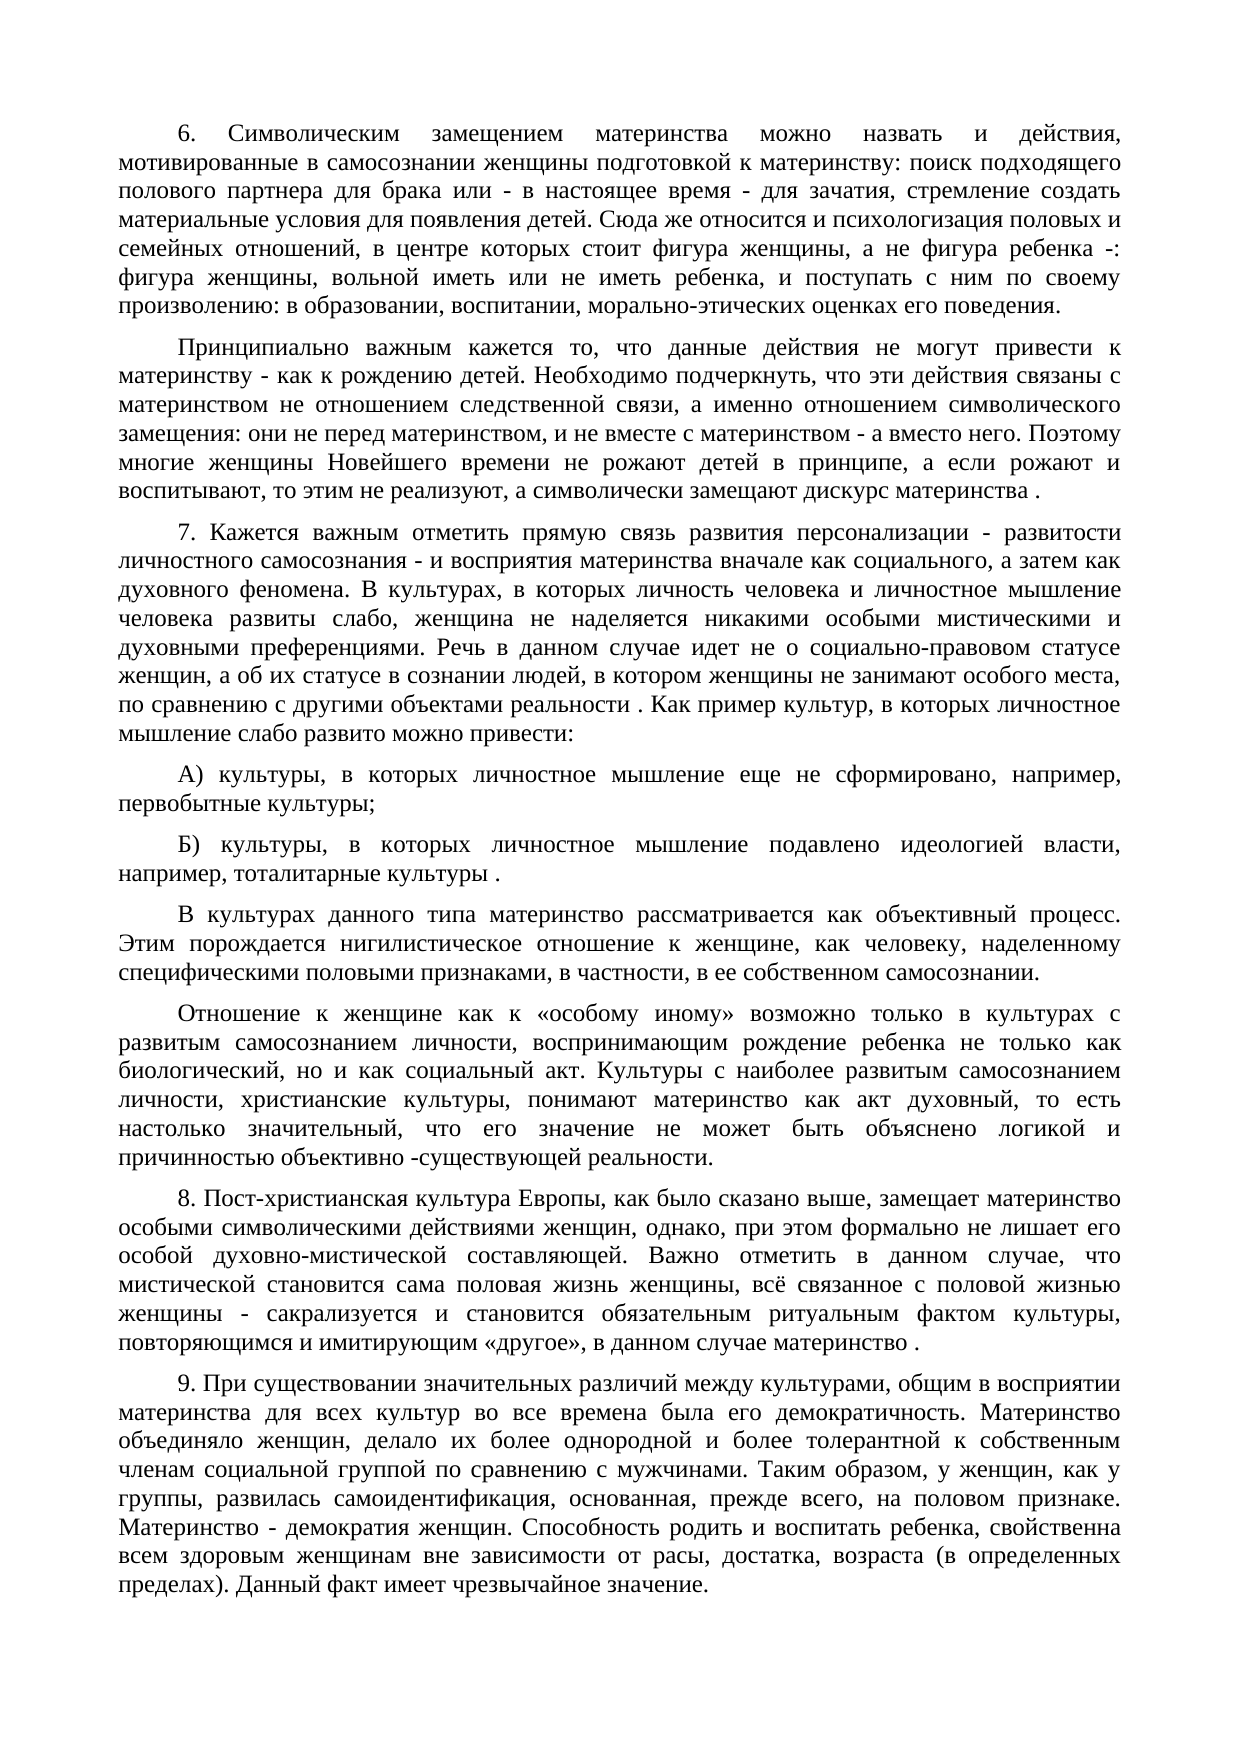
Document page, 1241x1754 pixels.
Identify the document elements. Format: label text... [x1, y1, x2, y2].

text 8. Пост-христианская культура Европы, как было сказано выше, замещает материнство особыми символическими действиями женщин, однако, при этом формально не лишает его особой духовно-мистической составляющей. Важно отметить в данном случае, что мистической становится сама половая жизнь женщины, всё связанное с половой жизнью женщины - сакрализуется и становится обязательным ритуальным фактом культуры, повторяющимся и имитирующим «другое», в данном случае материнство . [118, 1183, 1122, 1356]
text А) культуры, в которых личностное мышление еще не сформировано, например, первобытные культуры; [118, 759, 1122, 817]
text В культурах данного типа материнство рассматривается как объективный процесс. Этим порождается нигилистическое отношение к женщине, как человеку, наделенному специфическими половыми признаками, в частности, в ее собственном самосознании. [118, 899, 1122, 986]
text Б) культуры, в которых личностное мышление подавлено идеологией власти, например, тоталитарные культуры . [118, 829, 1122, 887]
text Принципиально важным кажется то, что данные действия не могут привести к материнству - как к рождению детей. Необходимо подчеркнуть, что эти действия связаны с материнством не отношением следственной связи, а именно отношением символического замещения: они не перед материнством, и не вместе с материнством - а вместо него. Поэтому многие женщины Новейшего времени не рожают детей в принципе, а если рожают и воспитывают, то этим не реализуют, а символически замещают дискурс материнства . [118, 332, 1122, 504]
text Отношение к женщине как к «особому иному» возможно только в культурах с развитым самосознанием личности, воспринимающим рождение ребенка не только как биологический, но и как социальный акт. Культуры с наиболее развитым самосознанием личности, христианские культуры, понимают материнство как акт духовный, то есть настолько значительный, что его значение не может быть объяснено логикой и причинностью объективно -существующей реальности. [118, 998, 1122, 1171]
text 7. Кажется важным отметить прямую связь развития персонализации - развитости личностного самосознания - и восприятия материнства вначале как социального, а затем как духовного феномена. В культурах, в которых личность человека и личностное мышление человека развиты слабо, женщина не наделяется никакими особыми мистическими и духовными преференциями. Речь в данном случае идет не о социально-правовом статусе женщин, а об их статусе в сознании людей, в котором женщины не занимают особого места, по сравнению с другими объектами реальности . Как пример культур, в которых личностное мышление слабо развито можно привести: [118, 517, 1122, 747]
text 6. Символическим замещением материнства можно назвать и действия, мотивированные в самосознании женщины подготовкой к материнству: поиск подходящего полового партнера для брака или - в настоящее время - для зачатия, стремление создать материальные условия для появления детей. Сюда же относится и психологизация половых и семейных отношений, в центре которых стоит фигура женщины, а не фигура ребенка -: фигура женщины, вольной иметь или не иметь ребенка, и поступать с ним по своему произволению: в образовании, воспитании, морально-этических оценках его поведения. [118, 118, 1122, 319]
text 9. При существовании значительных различий между культурами, общим в восприятии материнства для всех культур во все времена была его демократичность. Материнство объединяло женщин, делало их более однородной и более толерантной к собственным членам социальной группой по сравнению с мужчинами. Таким образом, у женщин, как у группы, развилась самоидентификация, основанная, прежде всего, на половом признаке. Материнство - демократия женщин. Способность родить и воспитать ребенка, свойственна всем здоровым женщинам вне зависимости от расы, достатка, возраста (в определенных пределах). Данный факт имеет чрезвычайное значение. [118, 1368, 1122, 1598]
